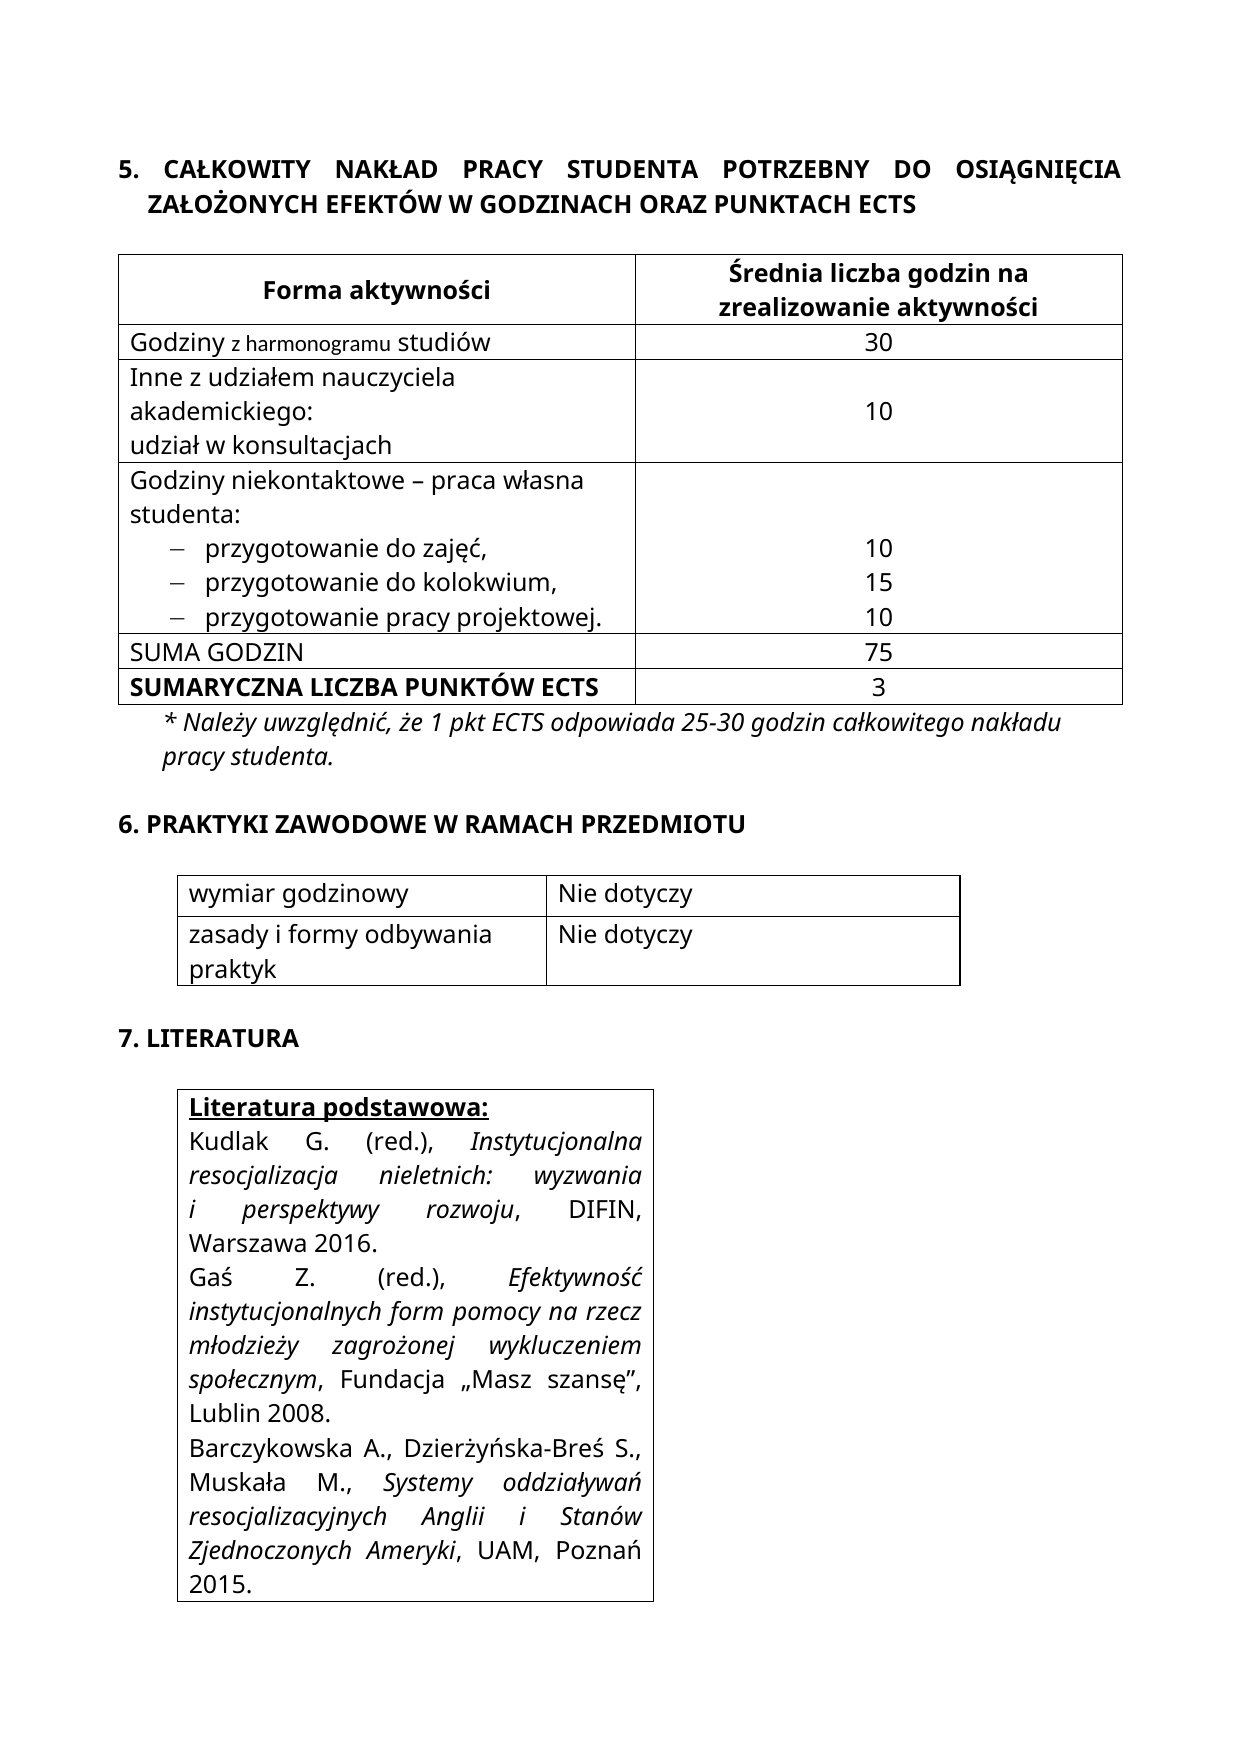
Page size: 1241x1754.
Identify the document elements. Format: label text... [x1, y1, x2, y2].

table_header Forma aktywności [119, 255, 635, 323]
table_cell 3 [636, 669, 1122, 703]
text 7. LITERATURA [118, 1020, 1122, 1054]
table_cell Inne z udziałem nauczyciela akademickiego: udział w konsultacjach [119, 360, 635, 462]
table_cell 30 [636, 325, 1122, 359]
table_cell Godziny z harmonogramu studiów [119, 325, 635, 359]
table_header Średnia liczba godzin na zrealizowanie aktywności [636, 255, 1122, 323]
table_cell SUMARYCZNA LICZBA PUNKTÓW ECTS [119, 669, 635, 703]
text 6. PRAKTYKI ZAWODOWE W RAMACH PRZEDMIOTU [118, 807, 1122, 841]
table_header Literatura podstawowa: Kudlak G. (red.), Instytucjonalna resocjalizacja nieletnich: wyzwania i perspektywy rozwoju, DIFIN, Warszawa 2016. Gaś Z. (red.), Efektywność instytucjonalnych form pomocy na rzecz młodzieży zagrożonej wykluczeniem społecznym, Fundacja „Masz szansę”, Lublin 2008. Barczykowska A., Dzierżyńska-Breś S., Muskała M., Systemy oddziaływań resocjalizacyjnych Anglii i Stanów Zjednoczonych Ameryki, UAM, Poznań 2015. [178, 1090, 653, 1601]
table_cell Nie dotyczy [547, 917, 959, 985]
table_cell zasady i formy odbywania praktyk [178, 917, 546, 985]
table_header wymiar godzinowy [178, 876, 546, 916]
table_cell SUMA GODZIN [119, 634, 635, 668]
table_cell 10 [636, 360, 1122, 462]
table_cell 75 [636, 634, 1122, 668]
text 5. CAŁKOWITY NAKŁAD PRACY STUDENTA POTRZEBNY DO OSIĄGNIĘCIA ZAŁOŻONYCH EFEKTÓW W GODZINACH ORAZ PUNKTACH ECTS [118, 152, 1122, 220]
table_header Nie dotyczy [547, 876, 959, 916]
table_cell 10 15 10 [636, 463, 1122, 633]
text * Należy uwzględnić, że 1 pkt ECTS odpowiada 25-30 godzin całkowitego nakładu pracy studenta. [162, 705, 1122, 773]
table_cell Godziny niekontaktowe – praca własna studenta: przygotowanie do zajęć, przygotowanie do kolokwium, przygotowanie pracy projektowej. [119, 463, 635, 633]
